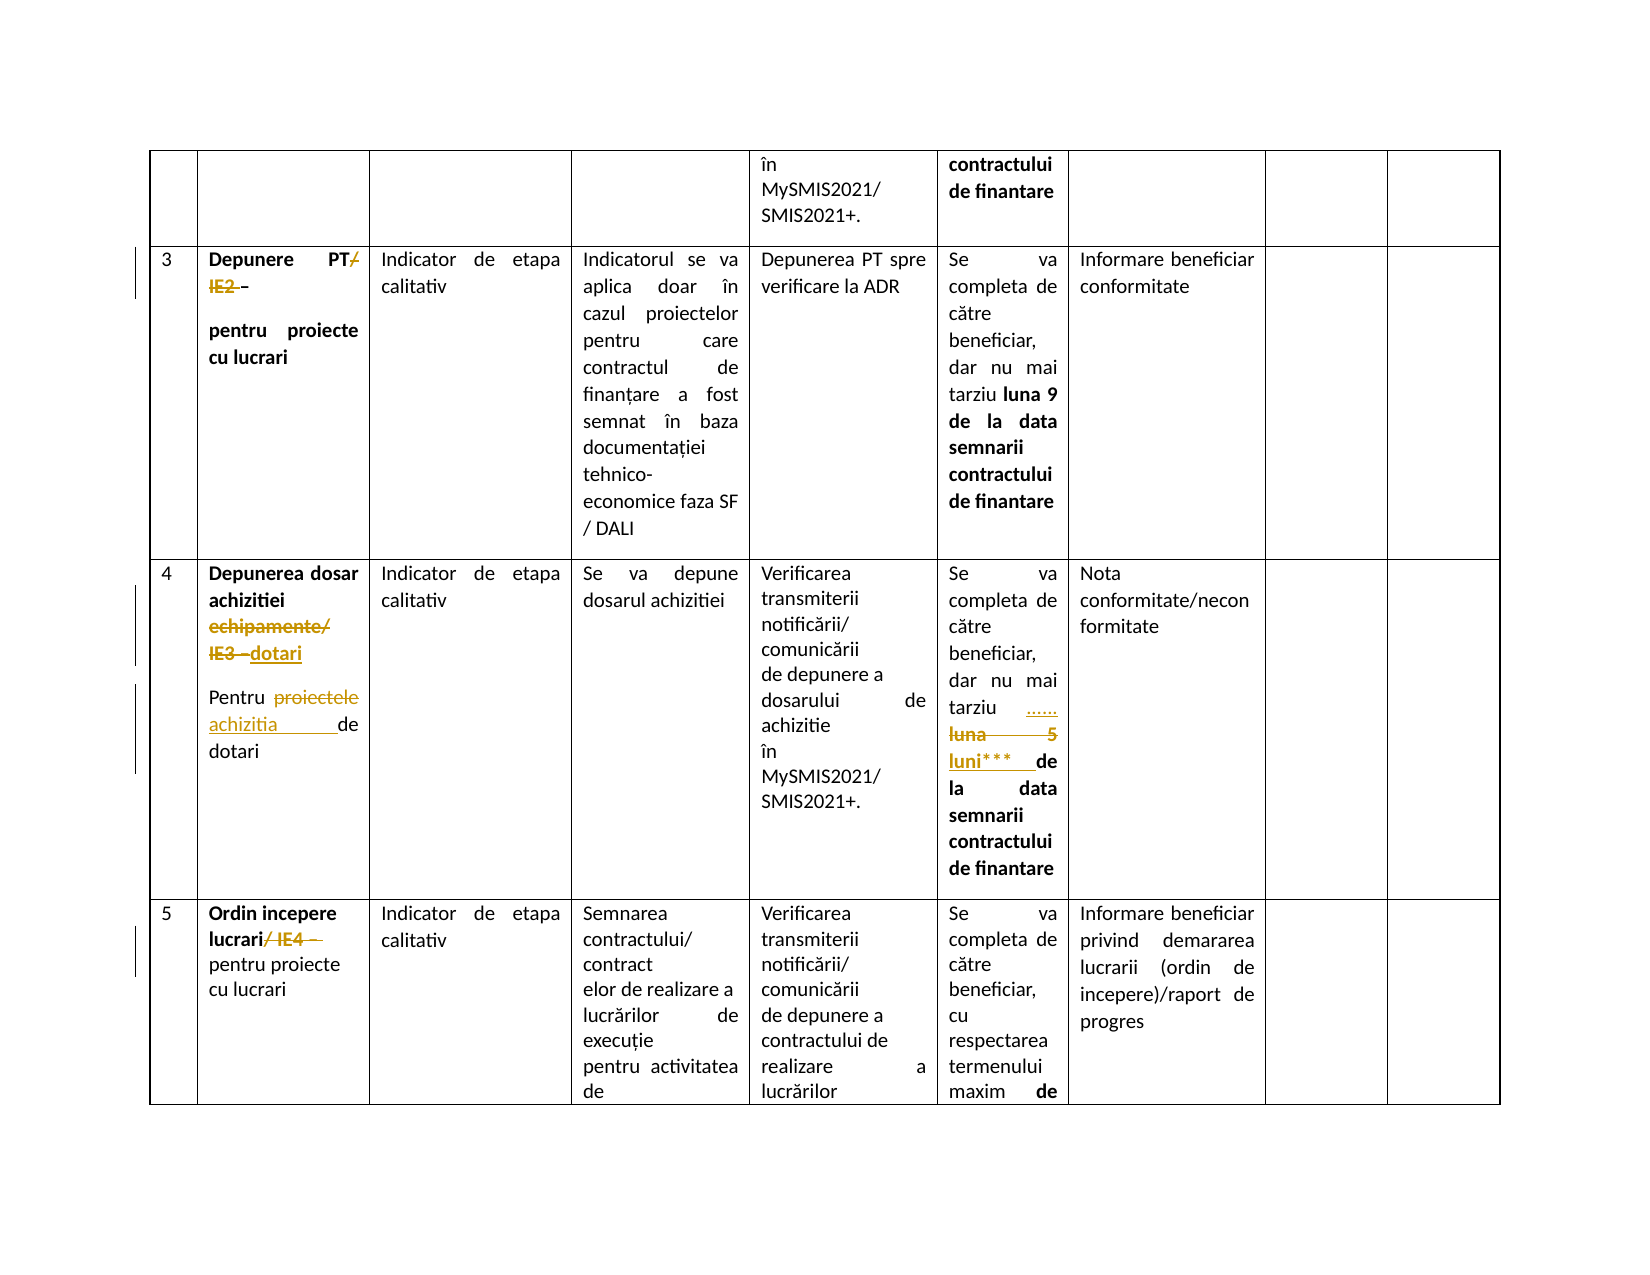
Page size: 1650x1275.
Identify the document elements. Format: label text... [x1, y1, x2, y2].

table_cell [750, 900, 937, 1104]
table_cell Indicator de etapa calitativ [370, 247, 571, 559]
table_cell [1388, 560, 1499, 899]
table_cell Verificarea transmiterii notificării/comunicării de depunere a dosarului de achizitie în MySMIS2021/ SMIS2021+. [750, 560, 937, 899]
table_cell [1069, 151, 1265, 246]
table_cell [1069, 900, 1265, 1104]
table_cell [370, 900, 571, 1104]
table_cell Nota conformitate/neconformitate [1069, 560, 1265, 899]
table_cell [198, 900, 369, 1104]
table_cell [938, 151, 1068, 246]
table_cell 4 [151, 560, 197, 899]
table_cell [370, 151, 571, 246]
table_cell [750, 151, 937, 246]
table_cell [198, 151, 369, 246]
table_cell Depunerea dosar achizitiei Pentru de dotari [198, 560, 369, 899]
table_cell Indicatorul se va aplica doar în cazul proiectelor pentru care contractul de finanțare a fost semnat în baza documentației tehnico-economice faza SF / DALI [572, 247, 749, 559]
table_cell Depunere PT– pentru proiecte cu lucrari [198, 247, 369, 559]
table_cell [572, 900, 749, 1104]
table_cell Se va completa de către beneficiar, dar nu mai tarziu luna 9 de la data semnarii contractului de finantare [938, 247, 1068, 559]
table_cell Se va completa de către beneficiar, dar nu mai tarziu de la data semnarii contractului de finantare [938, 560, 1068, 899]
table_cell [1388, 151, 1499, 246]
table_cell Se va depune dosarul achizitiei [572, 560, 749, 899]
table_cell [1266, 247, 1387, 559]
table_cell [938, 900, 1068, 1104]
table_cell 5 [151, 900, 197, 1104]
table_cell Indicator de etapa calitativ [370, 560, 571, 899]
table_cell 3 [151, 247, 197, 559]
table_cell [1388, 247, 1499, 559]
table_cell Informare beneficiar conformitate [1069, 247, 1265, 559]
table_cell Depunerea PT spre verificare la ADR [750, 247, 937, 559]
table_cell [1266, 900, 1387, 1104]
table_cell [1388, 900, 1499, 1104]
table_cell [1266, 560, 1387, 899]
table_cell 2 [151, 151, 197, 246]
table_cell [1266, 151, 1387, 246]
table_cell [572, 151, 749, 246]
